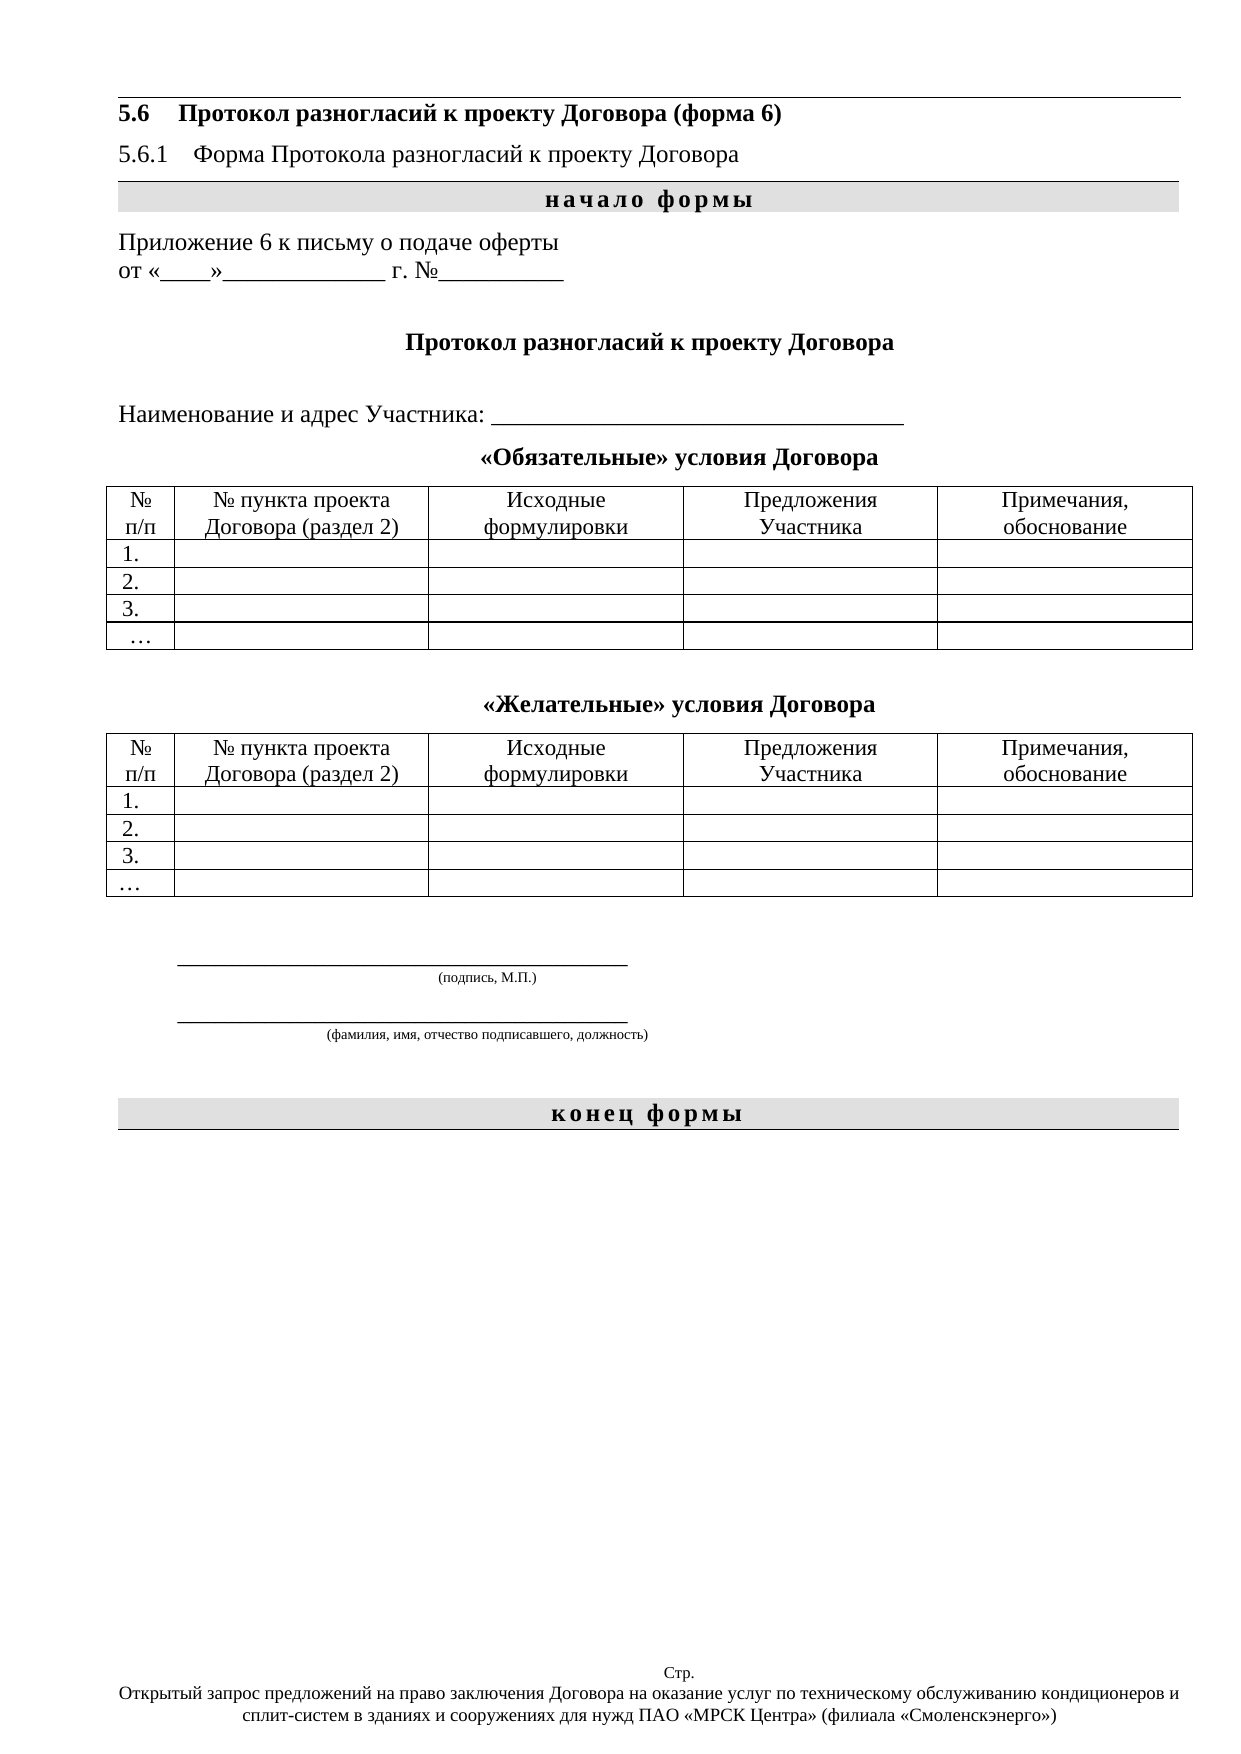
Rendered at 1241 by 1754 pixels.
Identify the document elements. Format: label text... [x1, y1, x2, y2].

table_cell [938, 787, 1192, 814]
table_header № пункта проекта Договора (раздел 2) [175, 487, 428, 539]
table_header № п/п [107, 734, 174, 786]
table_cell [429, 568, 683, 594]
table_cell [429, 623, 683, 649]
table_cell [429, 842, 683, 868]
table_cell [175, 815, 428, 841]
table_cell [107, 787, 174, 814]
text ____________________________________ [118, 940, 1181, 969]
table_header Примечания, обоснование [938, 734, 1192, 786]
table_header Исходные формулировки [429, 487, 683, 539]
table_cell [684, 787, 937, 814]
table_cell [107, 595, 174, 621]
table_cell [938, 815, 1192, 841]
table_cell [684, 540, 937, 567]
table_cell [175, 842, 428, 868]
text Протокол разногласий к проекту Договора [118, 327, 1181, 356]
table_cell [175, 540, 428, 567]
table_cell [429, 787, 683, 814]
table_cell [684, 595, 937, 621]
table_header Примечания, обоснование [938, 487, 1192, 539]
table_cell [684, 568, 937, 594]
table_cell [175, 568, 428, 594]
table_cell [684, 815, 937, 841]
table_cell [175, 870, 428, 896]
text Наименование и адрес Участника: _________________________________ [118, 399, 1181, 428]
table_cell [107, 842, 174, 868]
subtitle Протокол разногласий к проекту Договора (форма 6) [118, 98, 1181, 127]
table_cell [684, 842, 937, 868]
text Приложение 6 к письму о подаче оферты от «____»_____________ г. №__________ [118, 227, 1181, 284]
text (фамилия, имя, отчество подписавшего, должность) [118, 1026, 797, 1055]
table_cell [107, 815, 174, 841]
table_header Исходные формулировки [429, 734, 683, 786]
text «Обязательные» условия Договора [118, 442, 1181, 471]
table_cell [938, 870, 1192, 896]
table_cell [175, 595, 428, 621]
table_cell [107, 540, 174, 567]
table_cell [107, 568, 174, 594]
table_cell [175, 787, 428, 814]
table_cell [684, 870, 937, 896]
table_cell [938, 842, 1192, 868]
table_cell … [107, 623, 174, 649]
table_cell [684, 623, 937, 649]
text конец формы [118, 1098, 1179, 1129]
table_cell [938, 540, 1192, 567]
table_cell [175, 623, 428, 649]
subtitle Форма Протокола разногласий к проекту Договора [118, 139, 1181, 168]
text начало формы [118, 182, 1179, 212]
table_cell [938, 595, 1192, 621]
table_header Предложения Участника [684, 487, 937, 539]
text ____________________________________ [118, 997, 1181, 1026]
table_cell … [107, 870, 174, 896]
table_cell [429, 870, 683, 896]
table_header № п/п [107, 487, 174, 539]
text (подпись, М.П.) [118, 969, 797, 997]
table_cell [429, 815, 683, 841]
text «Желательные» условия Договора [118, 689, 1181, 718]
table_header Предложения Участника [684, 734, 937, 786]
table_cell [429, 595, 683, 621]
table_cell [938, 623, 1192, 649]
table_cell [429, 540, 683, 567]
table_cell [938, 568, 1192, 594]
table_header № пункта проекта Договора (раздел 2) [175, 734, 428, 786]
